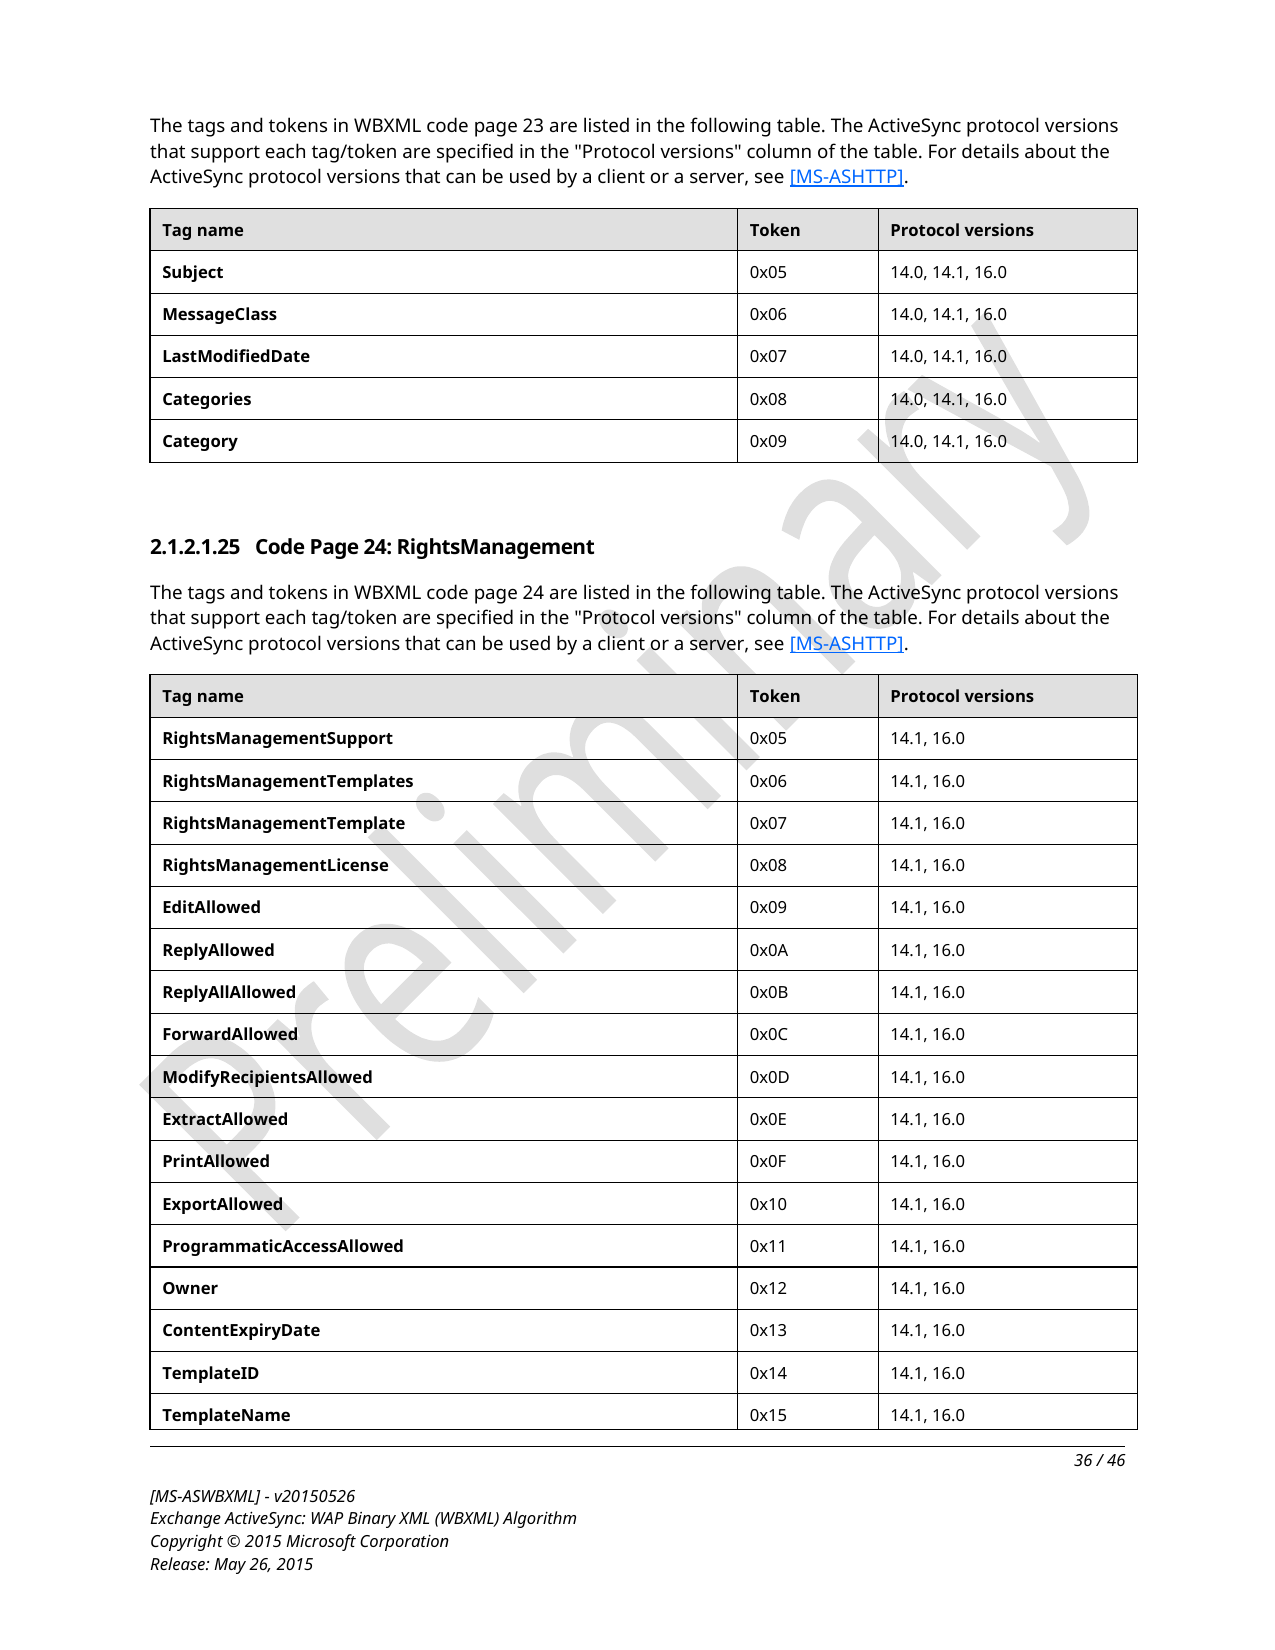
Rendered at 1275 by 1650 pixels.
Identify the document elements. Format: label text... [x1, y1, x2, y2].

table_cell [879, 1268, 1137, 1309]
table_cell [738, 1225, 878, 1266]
table_cell 0x07 [738, 802, 878, 843]
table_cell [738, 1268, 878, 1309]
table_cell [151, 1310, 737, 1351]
table_cell Category [151, 420, 737, 462]
table_cell ReplyAllAllowed [151, 971, 737, 1013]
table_cell 14.1, 16.0 [879, 887, 1137, 928]
table_cell 0x09 [738, 420, 878, 462]
table_cell Subject [151, 251, 737, 292]
table_cell RightsManagementTemplate [151, 802, 737, 843]
table_cell 14.1, 16.0 [879, 1014, 1137, 1055]
table_cell 0x07 [738, 336, 878, 377]
table_header Token [738, 209, 878, 250]
table_cell 14.1, 16.0 [879, 760, 1137, 801]
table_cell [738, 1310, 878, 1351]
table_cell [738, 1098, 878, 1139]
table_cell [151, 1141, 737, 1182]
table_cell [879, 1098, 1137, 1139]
table_cell 0x08 [738, 845, 878, 886]
text The tags and tokens in WBXML code page 24 are listed in the following table. The ActiveSync protocol versions that support each tag/token are specified in the "Protocol versions" column of the table. For details about the ActiveSync protocol versions that can be used by a client or a server, see [MS-ASHTTP]. [150, 579, 1125, 656]
table_cell 0x05 [738, 718, 878, 759]
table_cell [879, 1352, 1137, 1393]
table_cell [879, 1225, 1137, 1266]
subtitle Code Page 24: RightsManagement [150, 532, 1125, 560]
table_cell 14.0, 14.1, 16.0 [879, 378, 1137, 419]
text The tags and tokens in WBXML code page 23 are listed in the following table. The ActiveSync protocol versions that support each tag/token are specified in the "Protocol versions" column of the table. For details about the ActiveSync protocol versions that can be used by a client or a server, see [MS-ASHTTP]. [150, 112, 1125, 189]
table_cell 14.0, 14.1, 16.0 [879, 294, 1137, 335]
table_cell 0x0C [738, 1014, 878, 1055]
table_cell 14.0, 14.1, 16.0 [879, 420, 1137, 462]
table_cell 14.1, 16.0 [879, 929, 1137, 970]
table_header Tag name [151, 675, 737, 717]
table_cell 0x0B [738, 971, 878, 1013]
table_cell Categories [151, 378, 737, 419]
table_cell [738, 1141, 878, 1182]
table_cell 14.1, 16.0 [879, 802, 1137, 843]
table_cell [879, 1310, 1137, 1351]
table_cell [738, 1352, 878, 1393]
table_cell 0x06 [738, 760, 878, 801]
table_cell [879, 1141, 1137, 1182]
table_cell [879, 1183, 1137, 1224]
table_cell RightsManagementTemplates [151, 760, 737, 801]
table_cell RightsManagementSupport [151, 718, 737, 759]
table_cell ForwardAllowed [151, 1014, 737, 1055]
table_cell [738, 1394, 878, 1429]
table_cell RightsManagementLicense [151, 845, 737, 886]
table_cell 14.0, 14.1, 16.0 [879, 251, 1137, 292]
table_cell 0x08 [738, 378, 878, 419]
table_header Protocol versions [879, 675, 1137, 717]
table_header Tag name [151, 209, 737, 250]
table_cell ModifyRecipientsAllowed [151, 1056, 737, 1097]
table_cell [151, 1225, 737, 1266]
table_cell 0x09 [738, 887, 878, 928]
table_cell 14.0, 14.1, 16.0 [879, 336, 1137, 377]
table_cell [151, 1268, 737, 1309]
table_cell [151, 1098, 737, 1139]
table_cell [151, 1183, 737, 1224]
table_cell 0x05 [738, 251, 878, 292]
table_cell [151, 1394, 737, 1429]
table_cell MessageClass [151, 294, 737, 335]
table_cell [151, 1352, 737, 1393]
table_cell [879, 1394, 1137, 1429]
table_header Token [738, 675, 878, 717]
table_cell ReplyAllowed [151, 929, 737, 970]
table_cell 0x06 [738, 294, 878, 335]
table_cell LastModifiedDate [151, 336, 737, 377]
table_cell 0x0A [738, 929, 878, 970]
table_cell EditAllowed [151, 887, 737, 928]
table_cell 14.1, 16.0 [879, 718, 1137, 759]
table_cell 14.1, 16.0 [879, 971, 1137, 1013]
table_header Protocol versions [879, 209, 1137, 250]
table_cell 14.1, 16.0 [879, 845, 1137, 886]
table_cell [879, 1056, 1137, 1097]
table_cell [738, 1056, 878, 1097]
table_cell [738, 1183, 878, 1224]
